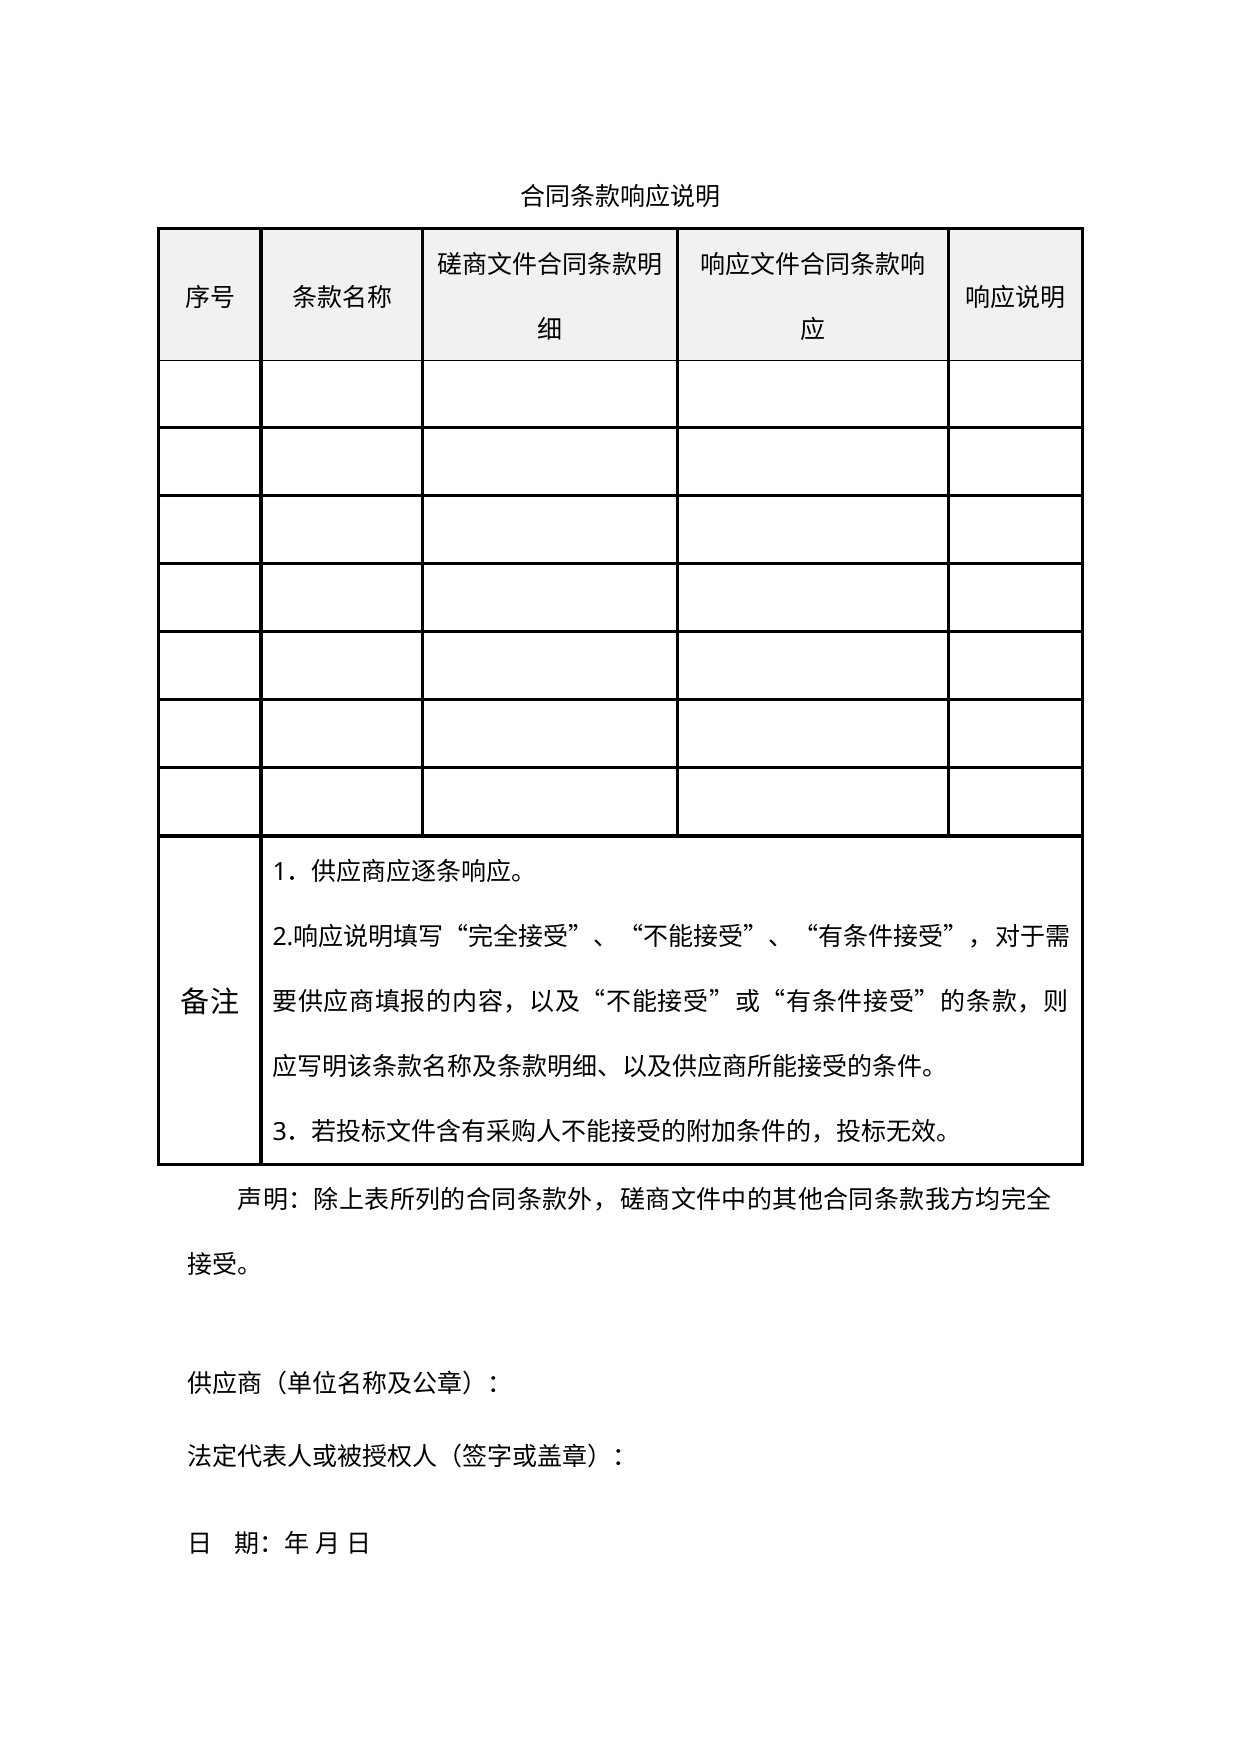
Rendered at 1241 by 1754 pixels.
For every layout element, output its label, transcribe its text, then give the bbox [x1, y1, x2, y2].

table_header 序号 [160, 230, 259, 360]
table_cell [679, 429, 947, 494]
table_cell [950, 429, 1081, 494]
table_cell [160, 701, 259, 766]
table_cell [263, 497, 421, 562]
table_cell [160, 633, 259, 698]
table_cell [160, 497, 259, 562]
text 声明：除上表所列的合同条款外，磋商文件中的其他合同条款我方均完全接受。 [187, 1166, 1053, 1296]
table_cell [160, 429, 259, 494]
table_cell [424, 701, 676, 766]
table_cell [679, 361, 947, 426]
table_header 磋商文件合同条款明细 [424, 230, 676, 360]
table_cell [263, 769, 421, 834]
table_cell [160, 361, 259, 426]
table_cell [424, 361, 676, 426]
table_cell [950, 565, 1081, 630]
table_cell [950, 361, 1081, 426]
table_cell [160, 565, 259, 630]
table_header 响应文件合同条款响应 [679, 230, 947, 360]
text 日 期：年 月 日 [187, 1509, 1053, 1574]
table_cell [950, 497, 1081, 562]
table_cell [263, 565, 421, 630]
table_cell [679, 701, 947, 766]
table_cell [679, 633, 947, 698]
table_cell [950, 633, 1081, 698]
text 合同条款响应说明 [187, 162, 1053, 227]
table_cell [950, 769, 1081, 834]
table_cell [424, 565, 676, 630]
table_cell [160, 769, 259, 834]
table_header 条款名称 [263, 230, 421, 360]
table_header 响应说明 [950, 230, 1081, 360]
table_cell [424, 769, 676, 834]
table_cell [679, 565, 947, 630]
table_cell [679, 769, 947, 834]
table_cell [263, 429, 421, 494]
table_cell 备注 [160, 838, 259, 1162]
table_cell [424, 429, 676, 494]
table_cell [263, 633, 421, 698]
text 法定代表人或被授权人（签字或盖章）： [187, 1436, 1053, 1472]
table_cell 1．供应商应逐条响应。 2.响应说明填写“完全接受”、“不能接受”、“有条件接受”，对于需要供应商填报的内容，以及“不能接受”或“有条件接受”的条款，则应写明该条款名称及条款明细、以及供应商所能接受的条件。 3．若投标文件含有采购人不能接受的附加条件的，投标无效。 [263, 838, 1081, 1162]
table_cell [424, 497, 676, 562]
table_cell [263, 361, 421, 426]
table_cell [950, 701, 1081, 766]
table_cell [679, 497, 947, 562]
table_cell [263, 701, 421, 766]
table_cell [424, 633, 676, 698]
text 供应商（单位名称及公章）： [187, 1364, 1053, 1400]
